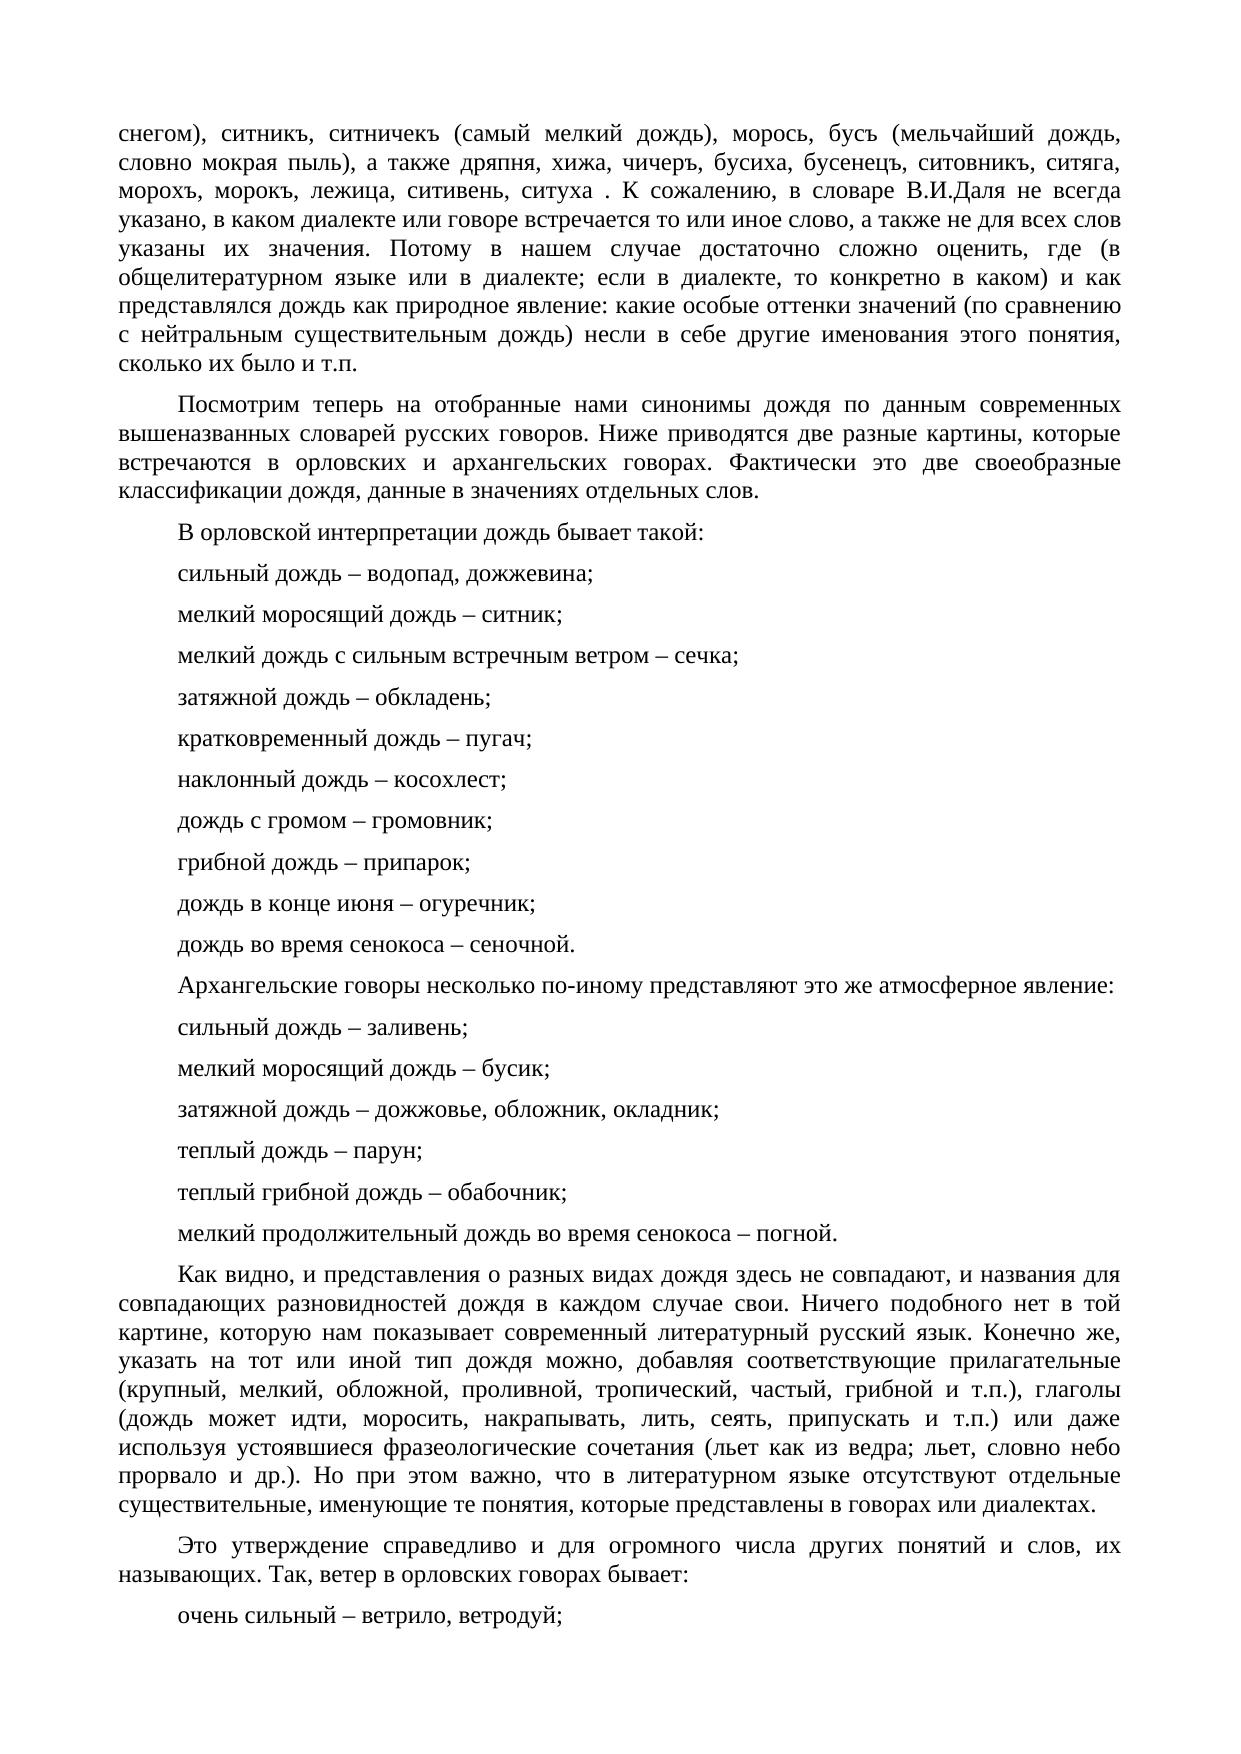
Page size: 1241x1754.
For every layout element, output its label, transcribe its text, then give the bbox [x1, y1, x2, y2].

text Посмотрим теперь на отобранные нами синонимы дождя по данным современных вышеназванных словарей русских говоров. Ниже приводятся две разные картины, которые встречаются в орловских и архангельских говорах. Фактически это две своеобразные классификации дождя, данные в значениях отдельных слов. [118, 389, 1122, 504]
text грибной дождь – припарок; [118, 847, 1122, 876]
text В орловской интерпретации дождь бывает такой: [118, 517, 1122, 546]
text мелкий дождь с сильным встречным ветром – сечка; [118, 641, 1122, 669]
text сильный дождь – заливень; [118, 1012, 1122, 1041]
text мелкий моросящий дождь – ситник; [118, 599, 1122, 628]
text Архангельские говоры несколько по-иному представляют это же атмосферное явление: [118, 971, 1122, 999]
text Как видно, и представления о разных видах дождя здесь не совпадают, и названия для совпадающих разновидностей дождя в каждом случае свои. Ничего подобного нет в той картине, которую нам показывает современный литературный русский язык. Конечно же, указать на тот или иной тип дождя можно, добавляя соответствующие прилагательные (крупный, мелкий, обложной, проливной, тропический, частый, грибной и т.п.), глаголы (дождь может идти, моросить, накрапывать, лить, сеять, припускать и т.п.) или даже используя устоявшиеся фразеологические сочетания (льет как из ведра; льет, словно небо прорвало и др.). Но при этом важно, что в литературном языке отсутствуют отдельные существительные, именующие те понятия, которые представлены в говорах или диалектах. [118, 1259, 1122, 1518]
text дождь с громом – громовник; [118, 806, 1122, 834]
text дождь в конце июня – огуречник; [118, 888, 1122, 917]
text мелкий моросящий дождь – бусик; [118, 1053, 1122, 1082]
text Это утверждение справедливо и для огромного числа других понятий и слов, их называющих. Так, ветер в орловских говорах бывает: [118, 1531, 1122, 1588]
text кратковременный дождь – пугач; [118, 723, 1122, 752]
text затяжной дождь – дожжовье, обложник, окладник; [118, 1094, 1122, 1123]
text наклонный дождь – косохлест; [118, 764, 1122, 793]
text теплый дождь – парун; [118, 1136, 1122, 1164]
text дождь во время сенокоса – сеночной. [118, 929, 1122, 958]
text затяжной дождь – обкладень; [118, 682, 1122, 711]
text мелкий продолжительный дождь во время сенокоса – погной. [118, 1218, 1122, 1247]
text сильный дождь – водопад, дожжевина; [118, 558, 1122, 587]
text очень сильный – ветрило, ветродуй; [118, 1601, 1122, 1629]
text теплый грибной дождь – обабочник; [118, 1177, 1122, 1206]
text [118, 118, 1122, 377]
